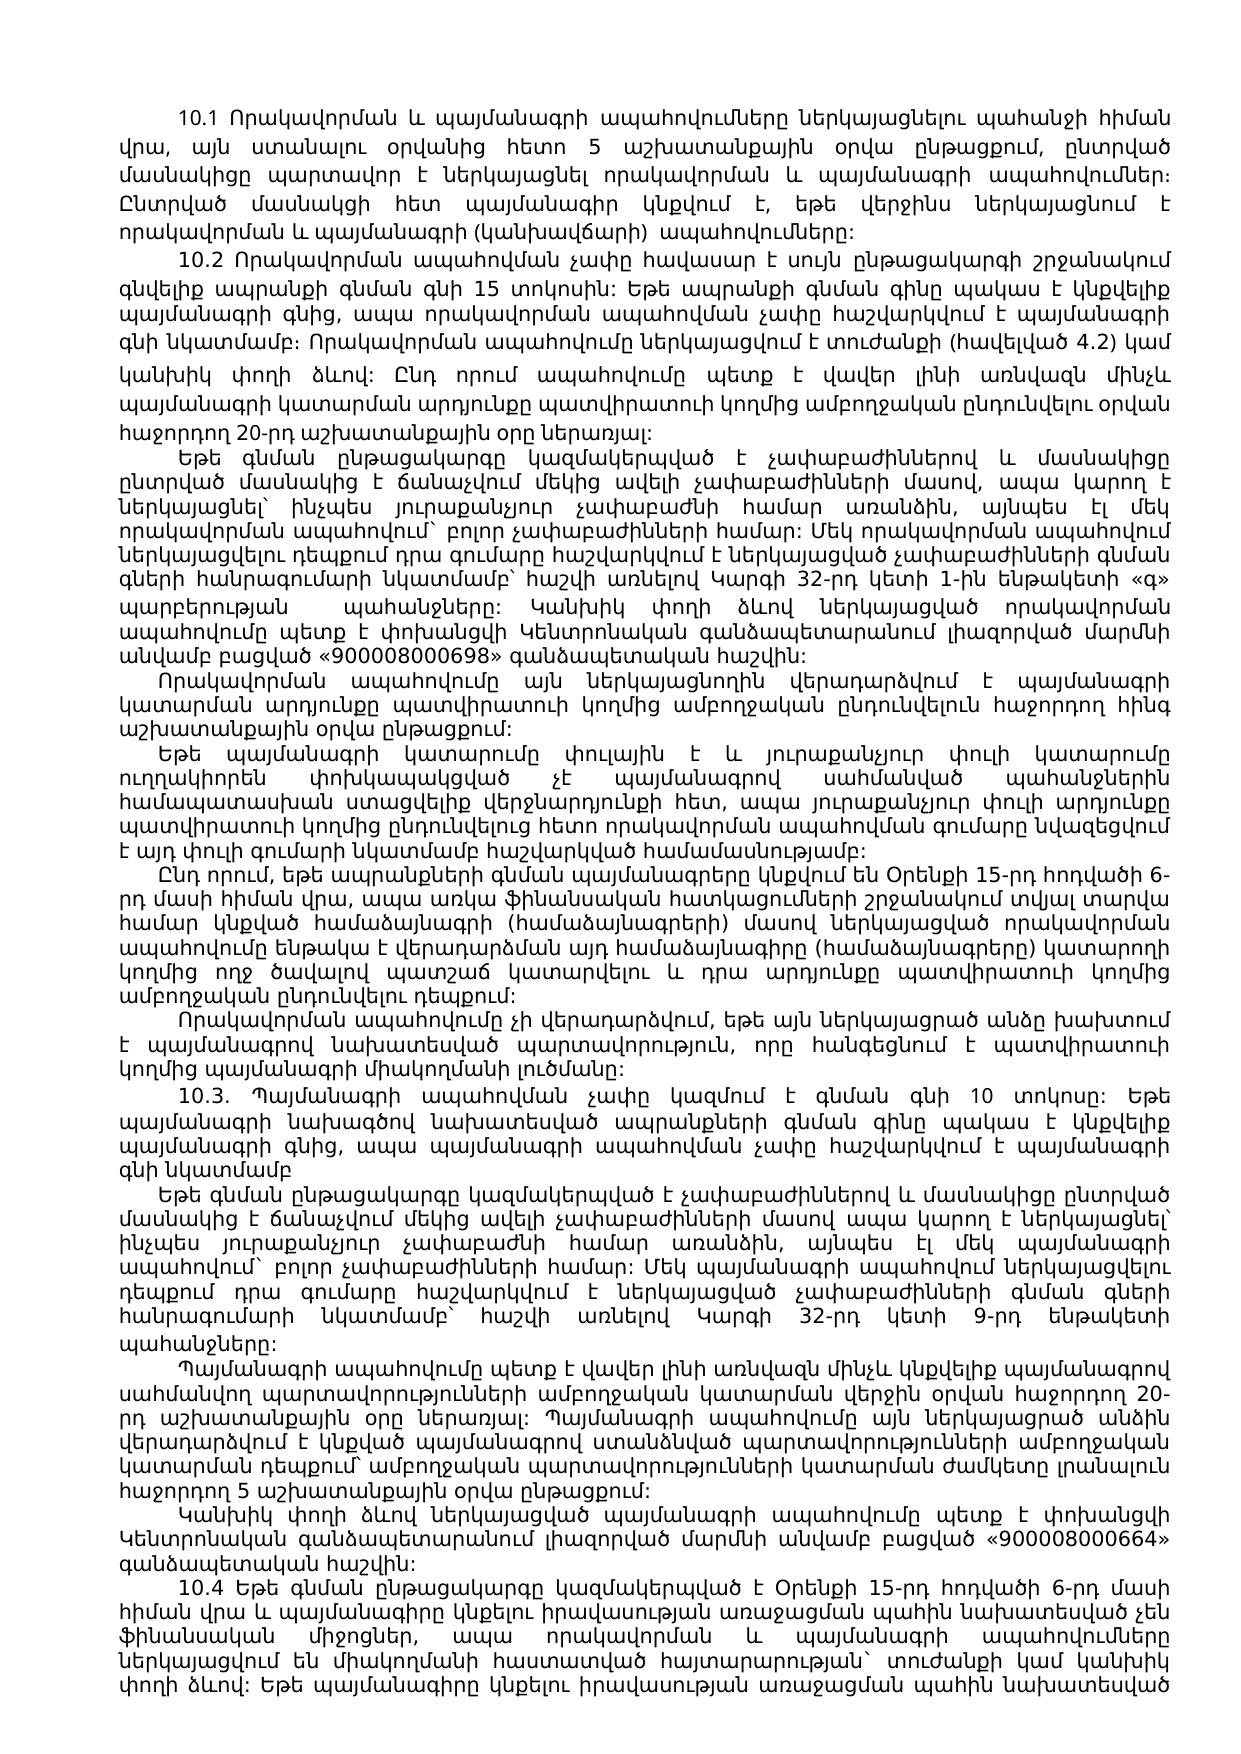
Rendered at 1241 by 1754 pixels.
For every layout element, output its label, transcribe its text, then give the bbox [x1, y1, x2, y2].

text Եթե գնման ընթացակարգը կազմակերպված է չափաբաժիններով և մասնակիցը ընտրված մասնակից է ճանաչվում մեկից ավելի չափաբաժինների մասով ապա կարող է ներկայացնել՝ ինչպես յուրաքանչյուր չափաբաժնի համար առանձին, այնպես էլ մեկ պայմանագրի ապահովում` բոլոր չափաբաժինների համար: Մեկ պայմանագրի ապահովում ներկայացվելու դեպքում դրա գումարը հաշվարկվում է ներկայացված չափաբաժինների գնման գների հանրագումարի նկատմամբ՝ հաշվի առնելով Կարգի 32-րդ կետի 9-րդ ենթակետի պահանջները: [118, 1183, 1171, 1357]
text 10.1 Որակավորման և պայմանագրի ապահովումները ներկայացնելու պահանջի հիման վրա, այն ստանալու օրվանից հետո 5 աշխատանքային օրվա ընթացքում, ընտրված մասնակիցը պարտավոր է ներկայացնել որակավորման և պայմանագրի ապահովումներ։ Ընտրված մասնակցի հետ պայմանագիր կնքվում է, եթե վերջինս ներկայացնում է որակավորման և պայմանագրի (կանխավճարի) ապահովումները: [118, 103, 1171, 246]
text Եթե գնման ընթացակարգը կազմակերպված է չափաբաժիններով և մասնակիցը ընտրված մասնակից է ճանաչվում մեկից ավելի չափաբաժինների մասով, ապա կարող է ներկայացնել՝ ինչպես յուրաքանչյուր չափաբաժնի համար առանձին, այնպես էլ մեկ որակավորման ապահովում` բոլոր չափաբաժինների համար: Մեկ որակավորման ապահովում ներկայացվելու դեպքում դրա գումարը հաշվարկվում է ներկայացված չափաբաժինների գնման գների հանրագումարի նկատմամբ՝ հաշվի առնելով Կարգի 32-րդ կետի 1-ին ենթակետի «գ» պարբերության պահանջները: Կանխիկ փողի ձևով ներկայացված որակավորման ապահովումը պետք է փոխանցվի Կենտրոնական գանձապետարանում լիազորված մարմնի անվամբ բացված «900008000698» գանձապետական հաշվին: [118, 446, 1171, 669]
text Կանխիկ փողի ձևով ներկայացված պայմանագրի ապահովումը պետք է փոխանցվի Կենտրոնական գանձապետարանում լիազորված մարմնի անվամբ բացված «900008000664» գանձապետական հաշվին: [118, 1503, 1171, 1576]
text Պայմանագրի ապահովումը պետք է վավեր լինի առնվազն մինչև կնքվելիք պայմանագրով սահմանվող պարտավորությունների ամբողջական կատարման վերջին օրվան հաջորդող 20-րդ աշխատանքային օրը ներառյալ: Պայմանագրի ապահովումը այն ներկայացրած անձին վերադարձվում է կնքված պայմանագրով ստանձնված պարտավորությունների ամբողջական կատարման դեպքում՝ ամբողջական պարտավորությունների կատարման ժամկետը լրանալուն հաջորդող 5 աշխատանքային օրվա ընթացքում: [118, 1357, 1171, 1503]
text Եթե պայմանագրի կատարումը փուլային է և յուրաքանչյուր փուլի կատարումը ուղղակիորեն փոխկապակցված չէ պայմանագրով սահմանված պահանջներին համապատասխան ստացվելիք վերջնարդյունքի հետ, ապա յուրաքանչյուր փուլի արդյունքը պատվիրատուի կողմից ընդունվելուց հետո որակավորման ապահովման գումարը նվազեցվում է այդ փուլի գումարի նկատմամբ հաշվարկված համամասնությամբ: [118, 742, 1171, 863]
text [118, 1576, 1171, 1697]
text 10.3. Պայմանագրի ապահովման չափը կազմում է գնման գնի 10 տոկոսը: Եթե պայմանագրի նախագծով նախատեսված ապրանքների գնման գինը պակաս է կնքվելիք պայմանագրի գնից, ապա պայմանագրի ապահովման չափը հաշվարկվում է պայմանագրի գնի նկատմամբ [118, 1081, 1171, 1183]
text Որակավորման ապահովումը չի վերադարձվում, եթե այն ներկայացրած անձը խախտում է պայմանագրով նախատեսված պարտավորություն, որը հանգեցնում է պատվիրատուի կողմից պայմանագրի միակողմանի լուծմանը: [118, 1008, 1171, 1081]
text Ընդ որում, եթե ապրանքների գնման պայմանագրերը կնքվում են Օրենքի 15-րդ հոդվածի 6-րդ մասի հիման վրա, ապա առկա ֆինանսական հատկացումների շրջանակում տվյալ տարվա համար կնքված համաձայնագրի (համաձայնագրերի) մասով ներկայացված որակավորման ապահովումը ենթակա է վերադարձման այդ համաձայնագիրը (համաձայնագրերը) կատարողի կողմից ողջ ծավալով պատշաճ կատարվելու և դրա արդյունքը պատվիրատուի կողմից ամբողջական ընդունվելու դեպքում: [118, 863, 1171, 1008]
text 10.2 Որակավորման ապահովման չափը հավասար է սույն ընթացակարգի շրջանակում գնվելիք ապրանքի գնման գնի 15 տոկոսին: Եթե ապրանքի գնման գինը պակաս է կնքվելիք պայմանագրի գնից, ապա որակավորման ապահովման չափը հաշվարկվում է պայմանագրի գնի նկատմամբ։ Որակավորման ապահովումը ներկայացվում է տուժանքի (հավելված 4․2) կամ կանխիկ փողի ձևով: Ընդ որում ապահովումը պետք է վավեր լինի առնվազն մինչև պայմանագրի կատարման արդյունքը պատվիրատուի կողմից ամբողջական ընդունվելու օրվան հաջորդող 20-րդ աշխատանքային օրը ներառյալ: [118, 246, 1171, 446]
text Որակավորման ապահովումը այն ներկայացնողին վերադարձվում է պայմանագրի կատարման արդյունքը պատվիրատուի կողմից ամբողջական ընդունվելուն հաջորդող հինգ աշխատանքային օրվա ընթացքում: [118, 669, 1171, 742]
